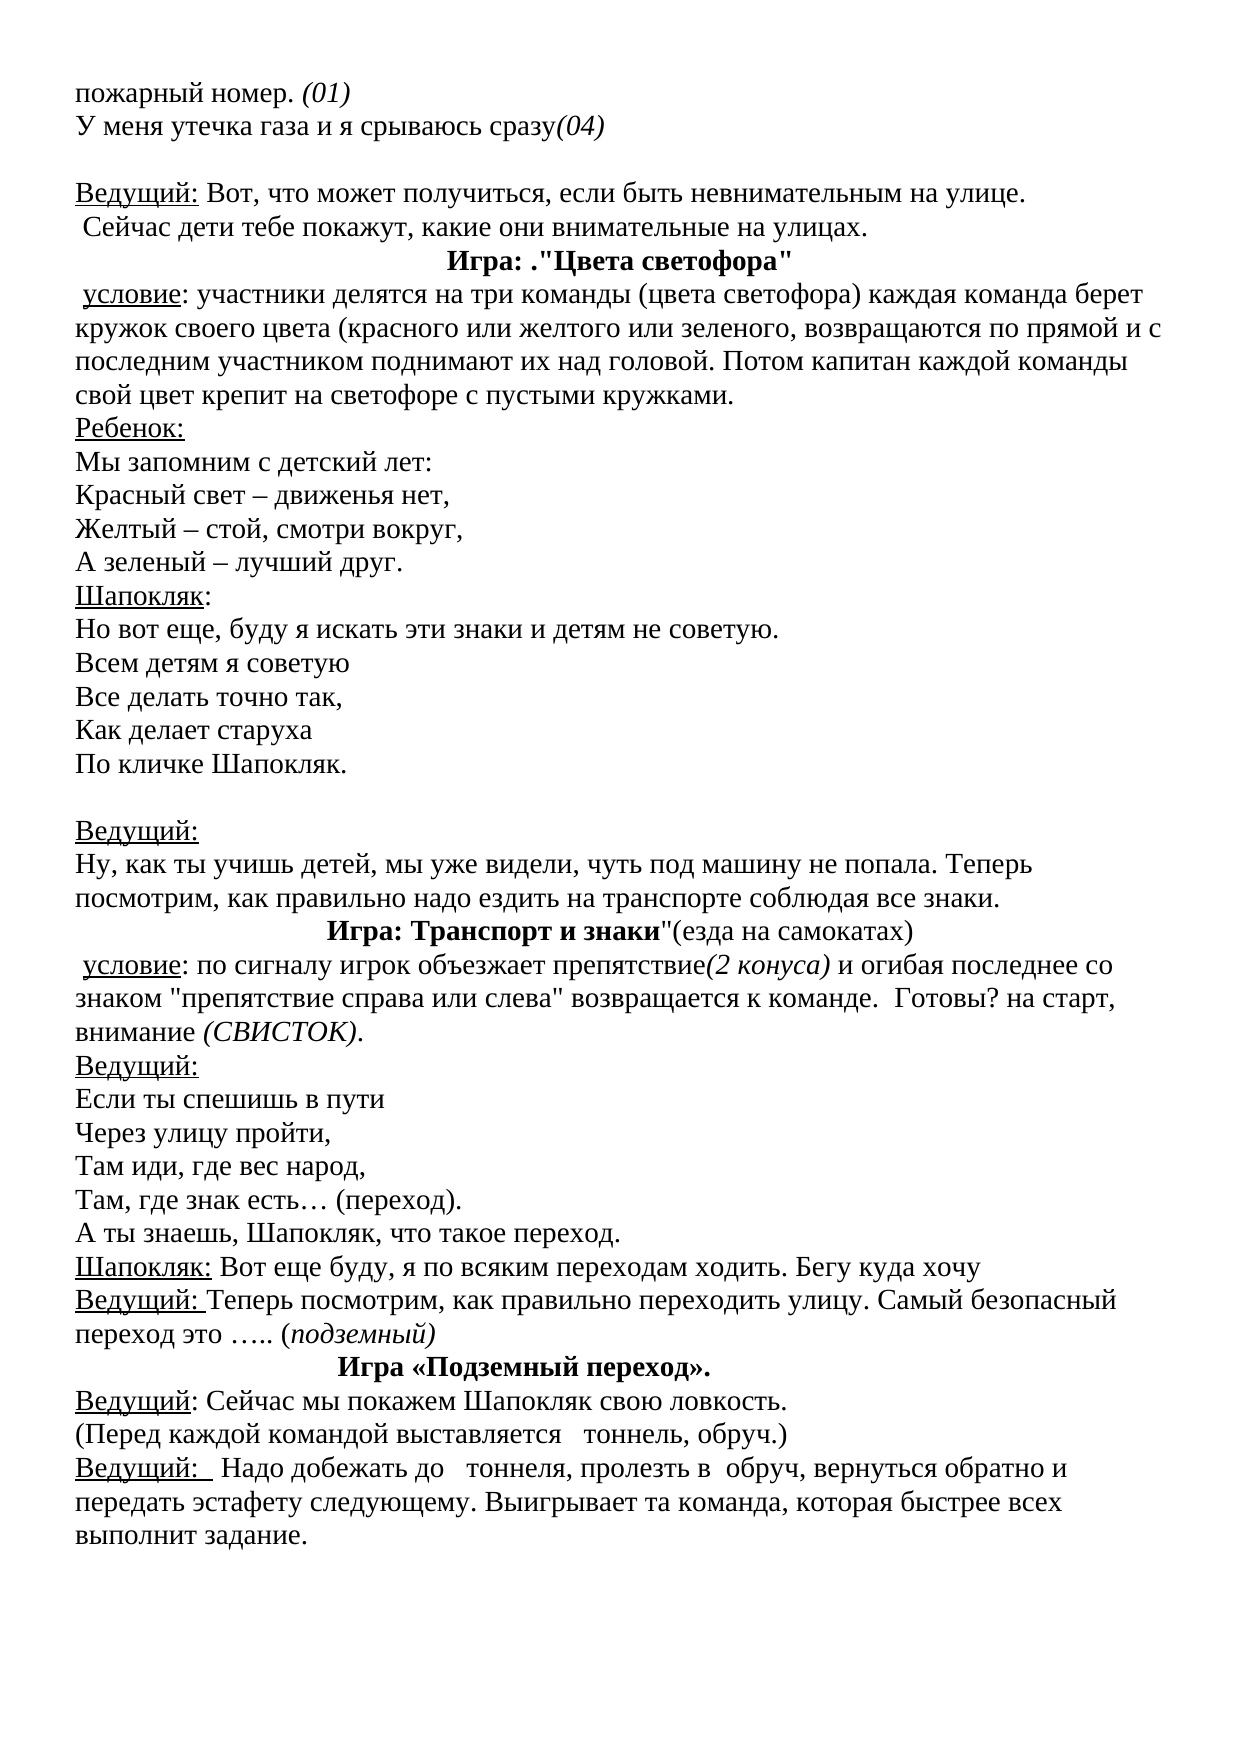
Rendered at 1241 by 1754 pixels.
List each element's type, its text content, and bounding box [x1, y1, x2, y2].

text пожарный номер. (01) [75, 75, 1165, 108]
text Ведущий: Вот, что может получиться, если быть невнимательным на улице. Сейчас дети тебе покажут, какие они внимательные на улицах. [75, 176, 1165, 243]
text Ребенок: Мы запомним с детский лет: Красный свет – движенья нет, Желтый – стой, смотри вокруг, А зеленый – лучший друг. [75, 410, 1165, 578]
text У меня утечка газа и я срываюсь сразу(04) [75, 108, 1165, 142]
text Ведущий: Если ты спешишь в пути Через улицу пройти, Там иди, где вес народ, Там, где знак есть… (переход). [75, 1048, 1165, 1215]
text (Перед каждой командой выставляется тоннель, обруч.) Ведущий: Надо добежать до тоннеля, пролезть в обруч, вернуться обратно и передать эстафету следующему. Выигрывает та команда, которая быстрее всех выполнит задание. [75, 1417, 1165, 1551]
text Игра: Транспорт и знаки"(езда на самокатах) [75, 913, 1165, 947]
text условие: участники делятся на три команды (цвета светофора) каждая команда берет кружок своего цвета (красного или желтого или зеленого, возвращаются по прямой и с последним участником поднимают их над головой. Потом капитан каждой команды свой цвет крепит на светофоре с пустыми кружками. [75, 276, 1165, 410]
text А ты знаешь, Шапокляк, что такое переход. [75, 1215, 1165, 1249]
text Игра «Подземный переход». [75, 1349, 1165, 1383]
text Ведущий: Теперь посмотрим, как правильно переходить улицу. Самый безопасный переход это ….. (подземный) [75, 1282, 1165, 1349]
text Игра: ."Цвета светофора" [75, 243, 1165, 276]
text Ведущий: Сейчас мы покажем Шапокляк свою ловкость. [75, 1383, 1165, 1417]
text Ведущий: Ну, как ты учишь детей, мы уже видели, чуть под машину не попала. Теперь посмотрим, как правильно надо ездить на транспорте соблюдая все знаки. [75, 813, 1165, 913]
text Шапокляк: Вот еще буду, я по всяким переходам ходить. Бегу куда хочу [75, 1249, 1165, 1282]
text условие: по сигналу игрок объезжает препятствие(2 конуса) и огибая последнее со знаком "препятствие справа или слева" возвращается к команде. Готовы? на старт, внимание (СВИСТОК). [75, 947, 1165, 1048]
text Шапокляк: Но вот еще, буду я искать эти знаки и детям не советую. Всем детям я советую Все делать точно так, Как делает старуха По кличке Шапокляк. [75, 578, 1165, 779]
